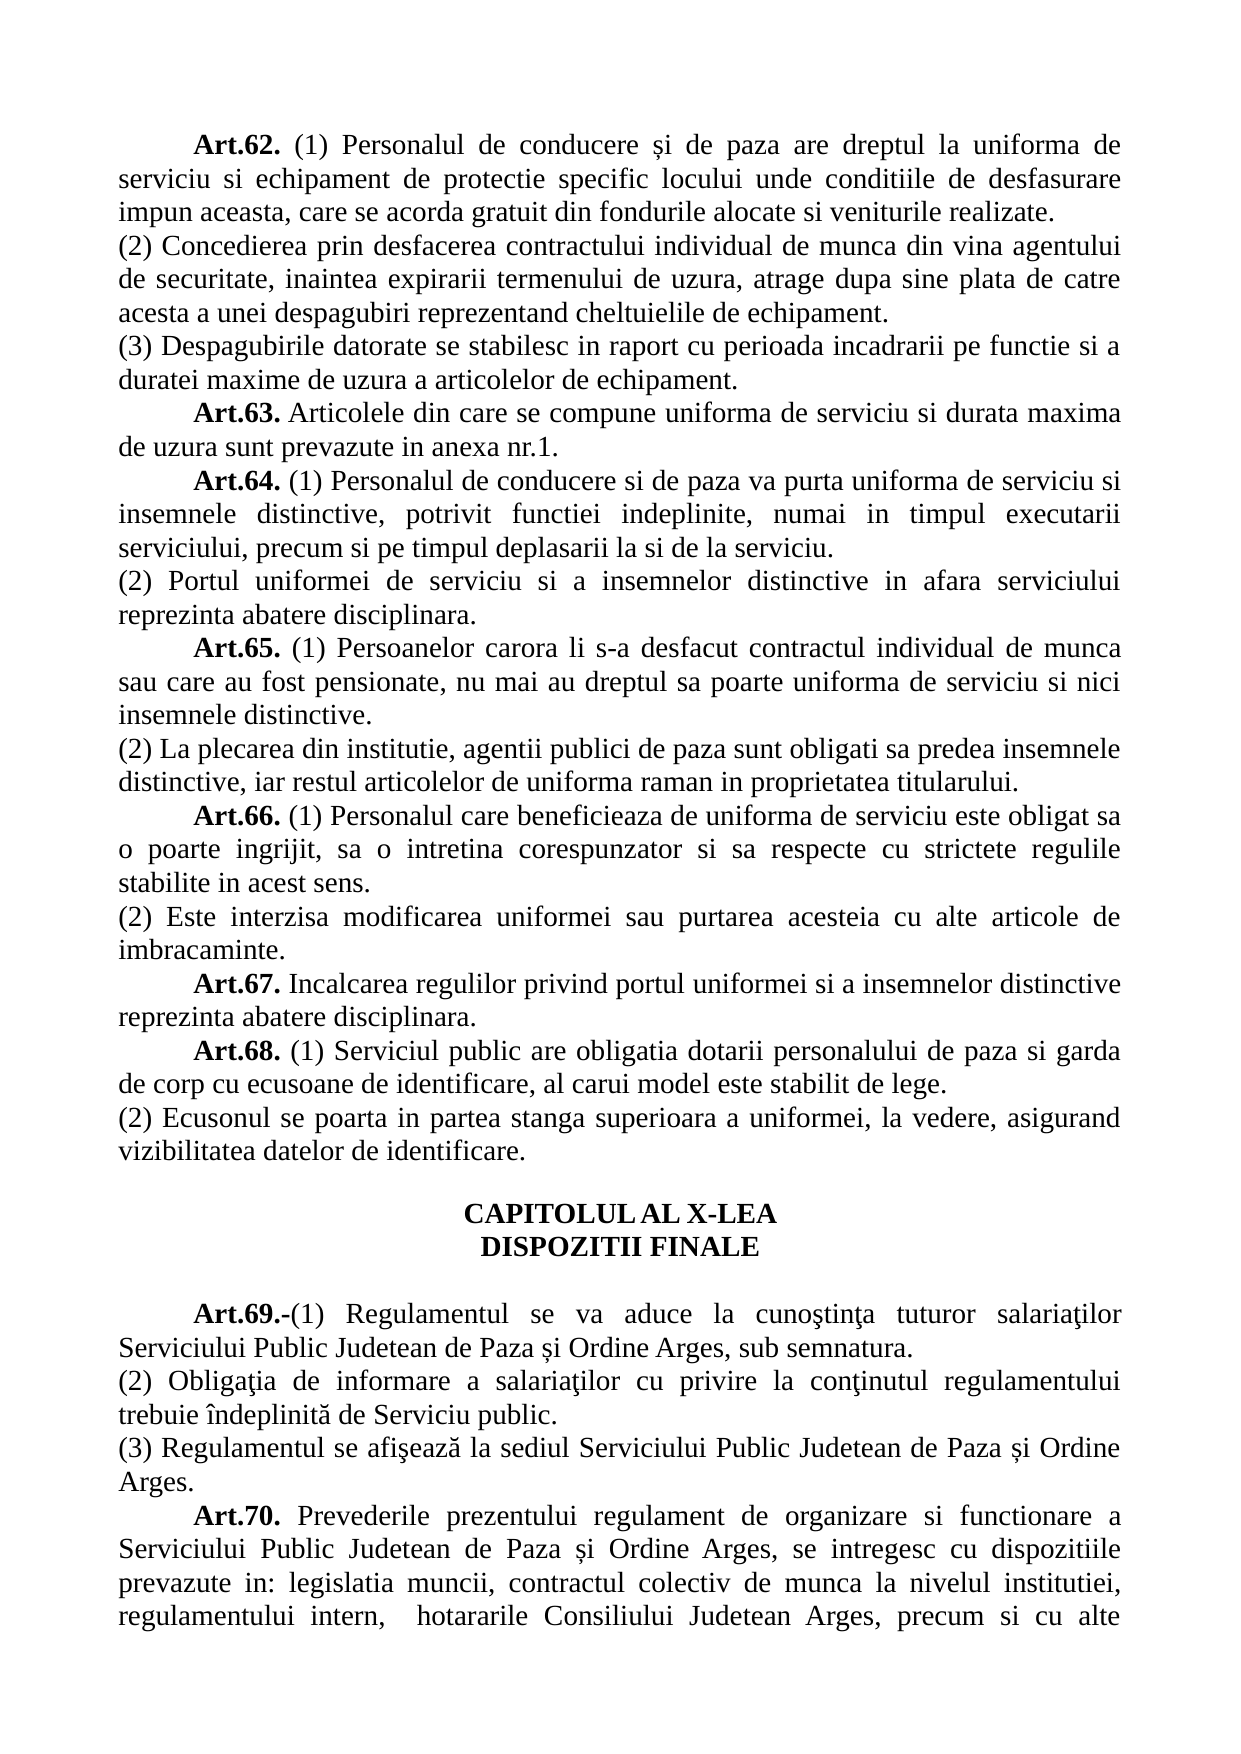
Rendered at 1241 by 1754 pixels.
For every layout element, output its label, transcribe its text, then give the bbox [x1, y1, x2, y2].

text (2) Concedierea prin desfacerea contractului individual de munca din vina agentului de securitate, inaintea expirarii termenului de uzura, atrage dupa sine plata de catre acesta a unei despagubiri reprezentand cheltuielile de echipament. [118, 228, 1122, 328]
text Art.69.-(1) Regulamentul se va aduce la cunoştinţa tuturor salariaţilor Serviciului Public Judetean de Paza și Ordine Arges, sub semnatura. [118, 1296, 1122, 1363]
text (2) Portul uniformei de serviciu si a insemnelor distinctive in afara serviciului reprezinta abatere disciplinara. [118, 563, 1122, 630]
text (2) Ecusonul se poarta in partea stanga superioara a uniformei, la vedere, asigurand vizibilitatea datelor de identificare. [118, 1100, 1122, 1167]
text (2) Este interzisa modificarea uniformei sau purtarea acesteia cu alte articole de imbracaminte. [118, 899, 1122, 966]
subtitle DISPOZITII FINALE [118, 1229, 1122, 1263]
text Art.68. (1) Serviciul public are obligatia dotarii personalului de paza si garda de corp cu ecusoane de identificare, al carui model este stabilit de lege. [118, 1033, 1122, 1100]
text Art.66. (1) Personalul care beneficieaza de uniforma de serviciu este obligat sa o poarte ingrijit, sa o intretina corespunzator si sa respecte cu strictete regulile stabilite in acest sens. [118, 798, 1122, 899]
text Art.62. (1) Personalul de conducere și de paza are dreptul la uniforma de serviciu si echipament de protectie specific locului unde conditiile de desfasurare impun aceasta, care se acorda gratuit din fondurile alocate si veniturile realizate. [118, 127, 1122, 228]
text (2) La plecarea din institutie, agentii publici de paza sunt obligati sa predea insemnele distinctive, iar restul articolelor de uniforma raman in proprietatea titularului. [118, 731, 1122, 798]
text Art.65. (1) Persoanelor carora li s-a desfacut contractul individual de munca sau care au fost pensionate, nu mai au dreptul sa poarte uniforma de serviciu si nici insemnele distinctive. [118, 630, 1122, 731]
text Art.67. Incalcarea regulilor privind portul uniformei si a insemnelor distinctive reprezinta abatere disciplinara. [118, 966, 1122, 1033]
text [118, 1498, 1122, 1632]
subtitle CAPITOLUL AL X-LEA [118, 1196, 1122, 1229]
text Art.63. Articolele din care se compune uniforma de serviciu si durata maxima de uzura sunt prevazute in anexa nr.1. [118, 396, 1122, 463]
text (3) Regulamentul se afişează la sediul Serviciului Public Judetean de Paza și Ordine Arges. [118, 1431, 1122, 1498]
text Art.64. (1) Personalul de conducere si de paza va purta uniforma de serviciu si insemnele distinctive, potrivit functiei indeplinite, numai in timpul executarii serviciului, precum si pe timpul deplasarii la si de la serviciu. [118, 463, 1122, 563]
text (3) Despagubirile datorate se stabilesc in raport cu perioada incadrarii pe functie si a duratei maxime de uzura a articolelor de echipament. [118, 328, 1122, 396]
text (2) Obligaţia de informare a salariaţilor cu privire la conţinutul regulamentului trebuie îndeplinită de Serviciu public. [118, 1363, 1122, 1431]
